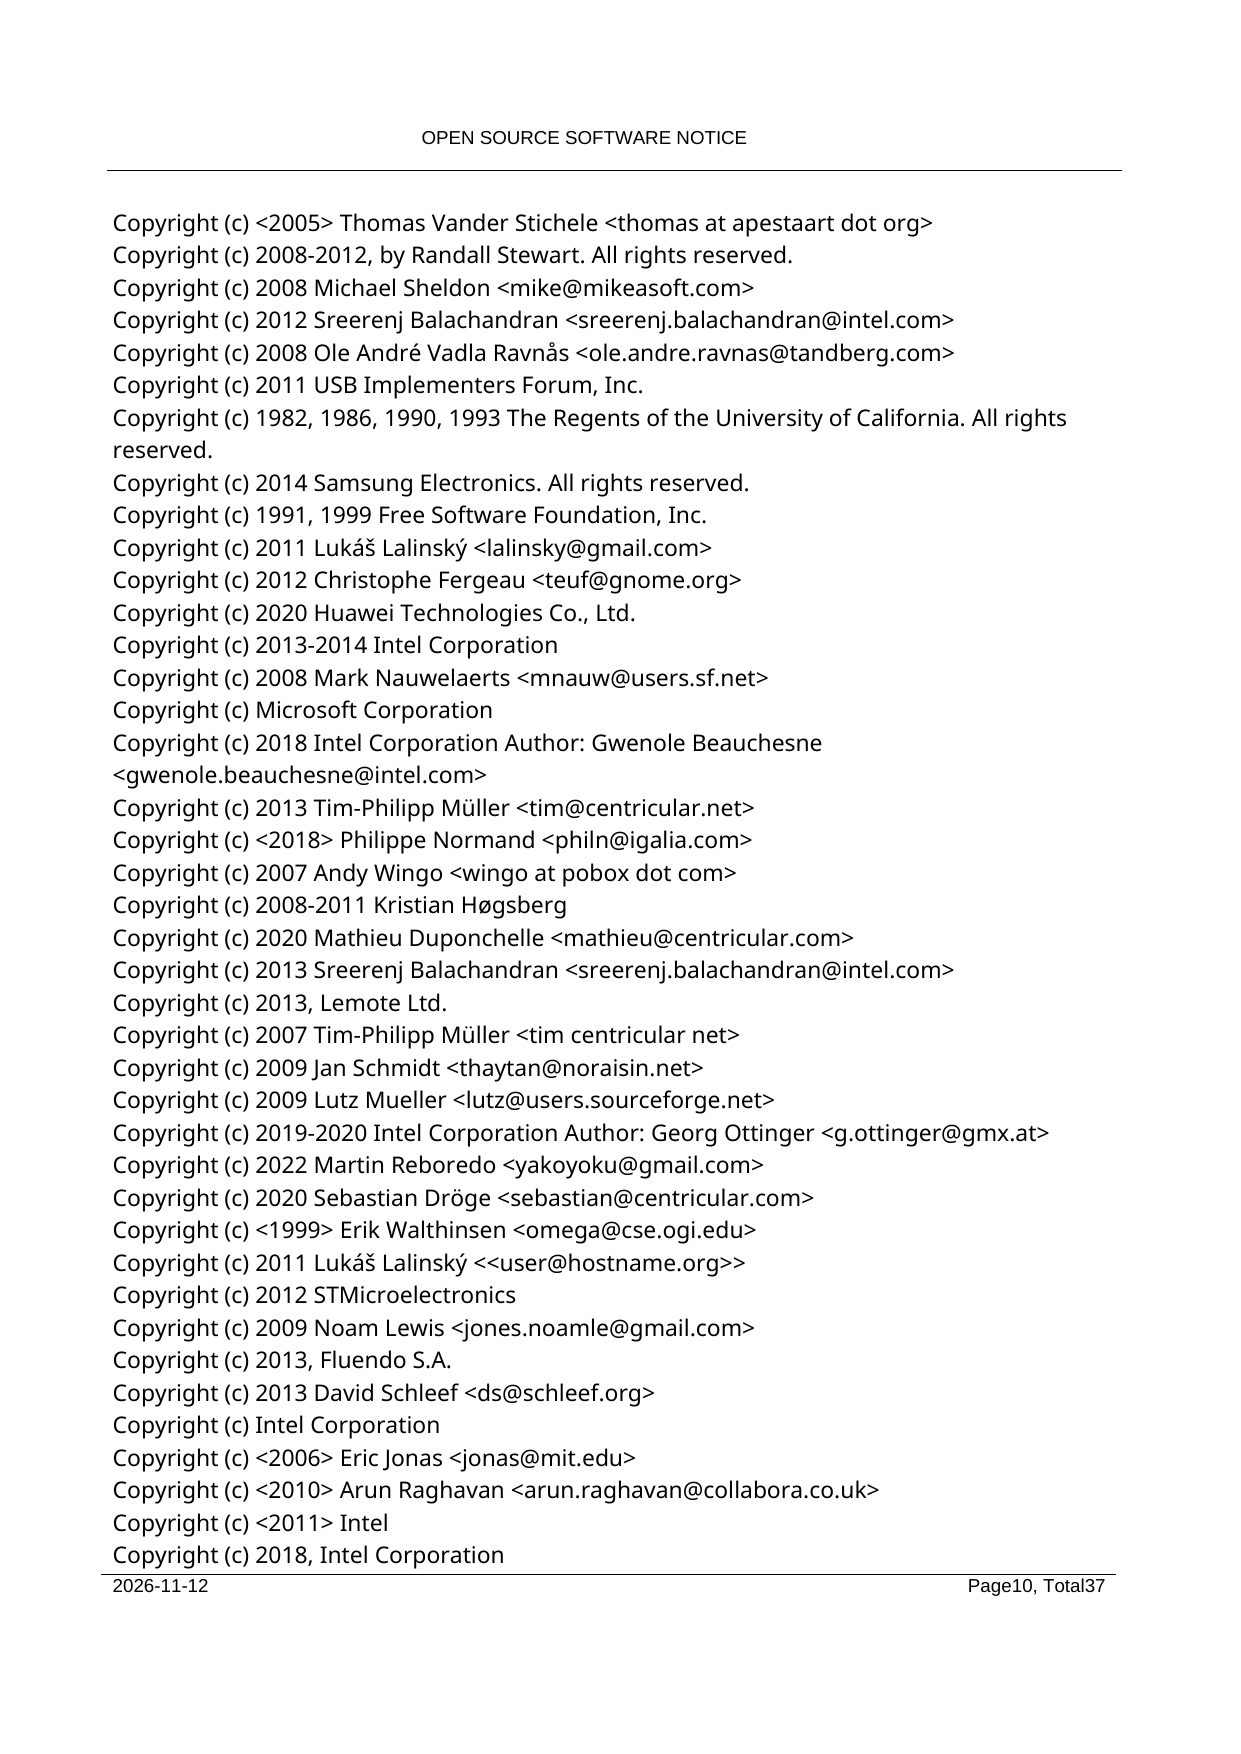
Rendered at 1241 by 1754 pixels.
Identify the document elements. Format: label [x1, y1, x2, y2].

text [112, 206, 1128, 1571]
